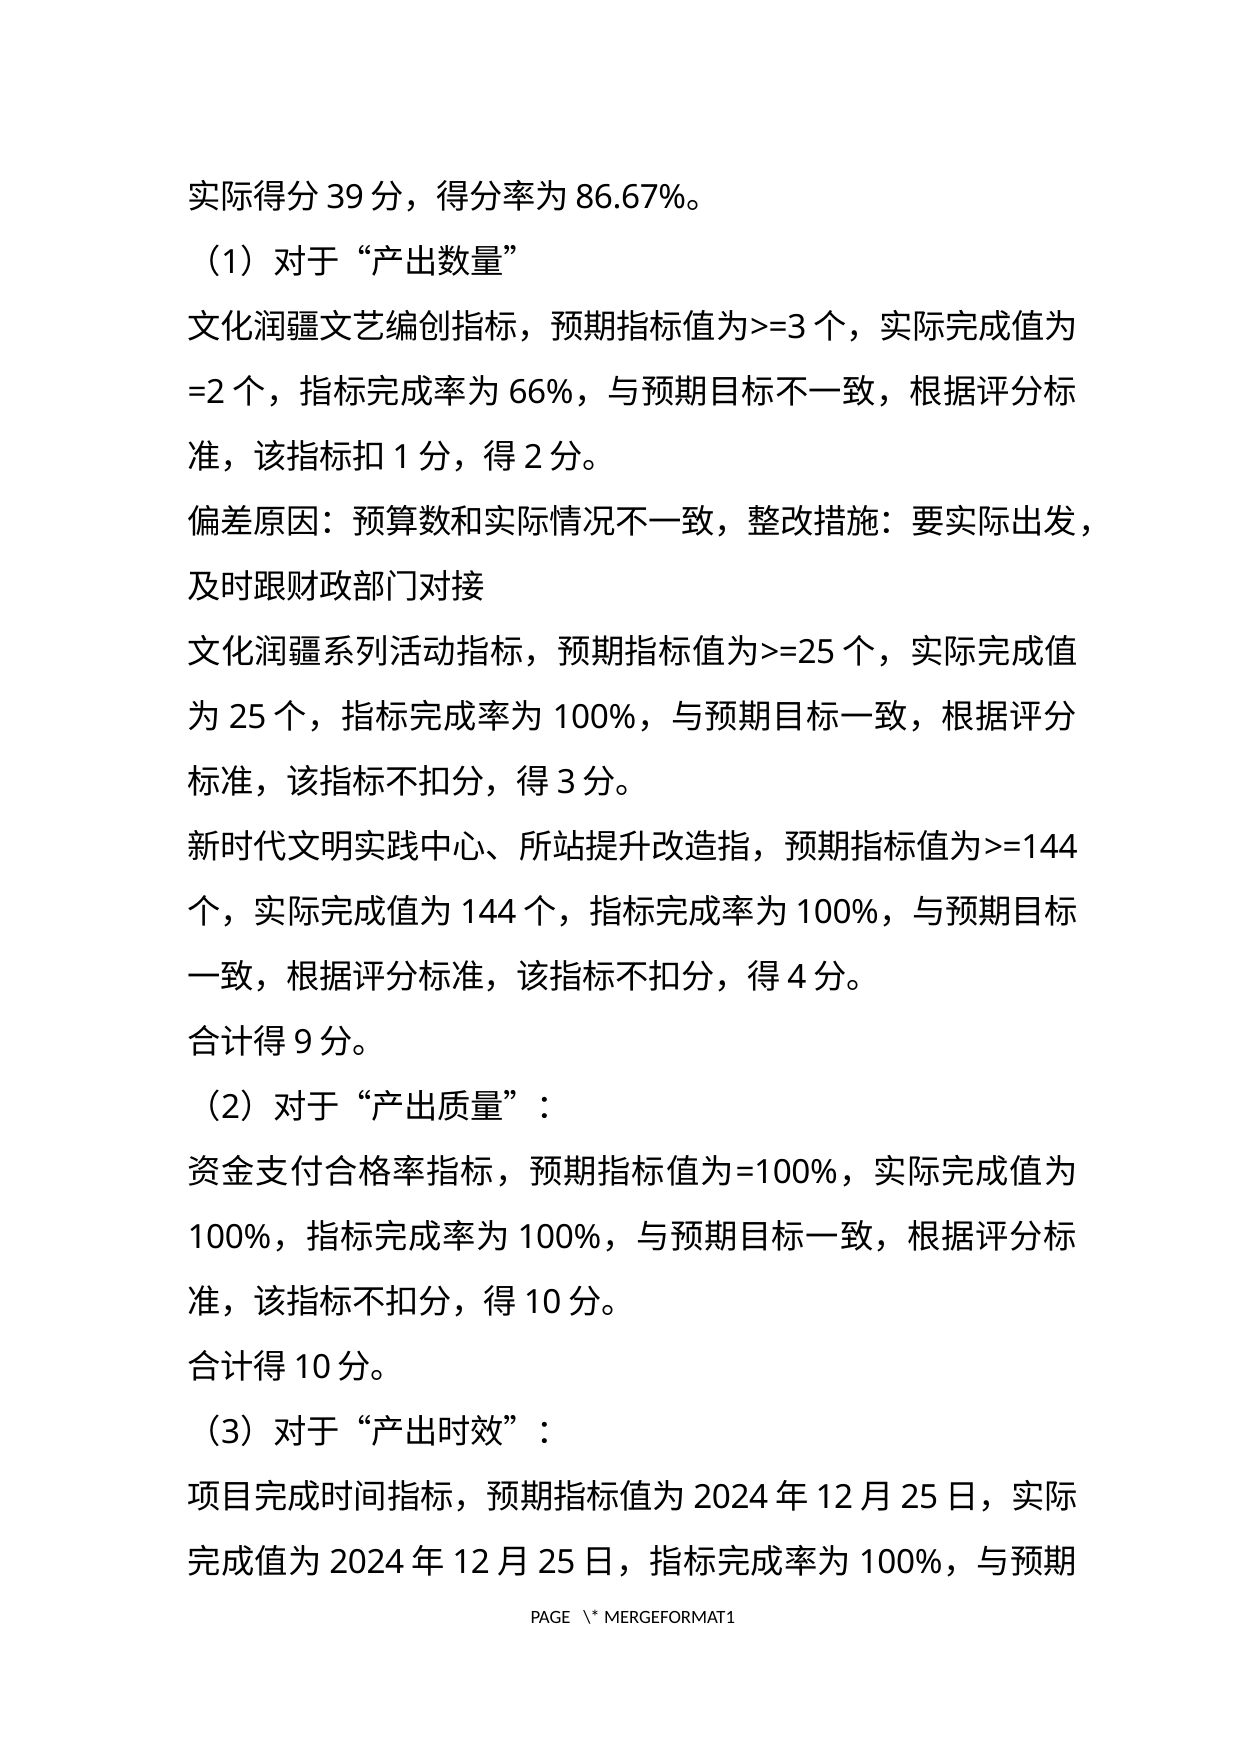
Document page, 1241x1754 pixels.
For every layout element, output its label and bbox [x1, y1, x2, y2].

text [187, 162, 1078, 1592]
